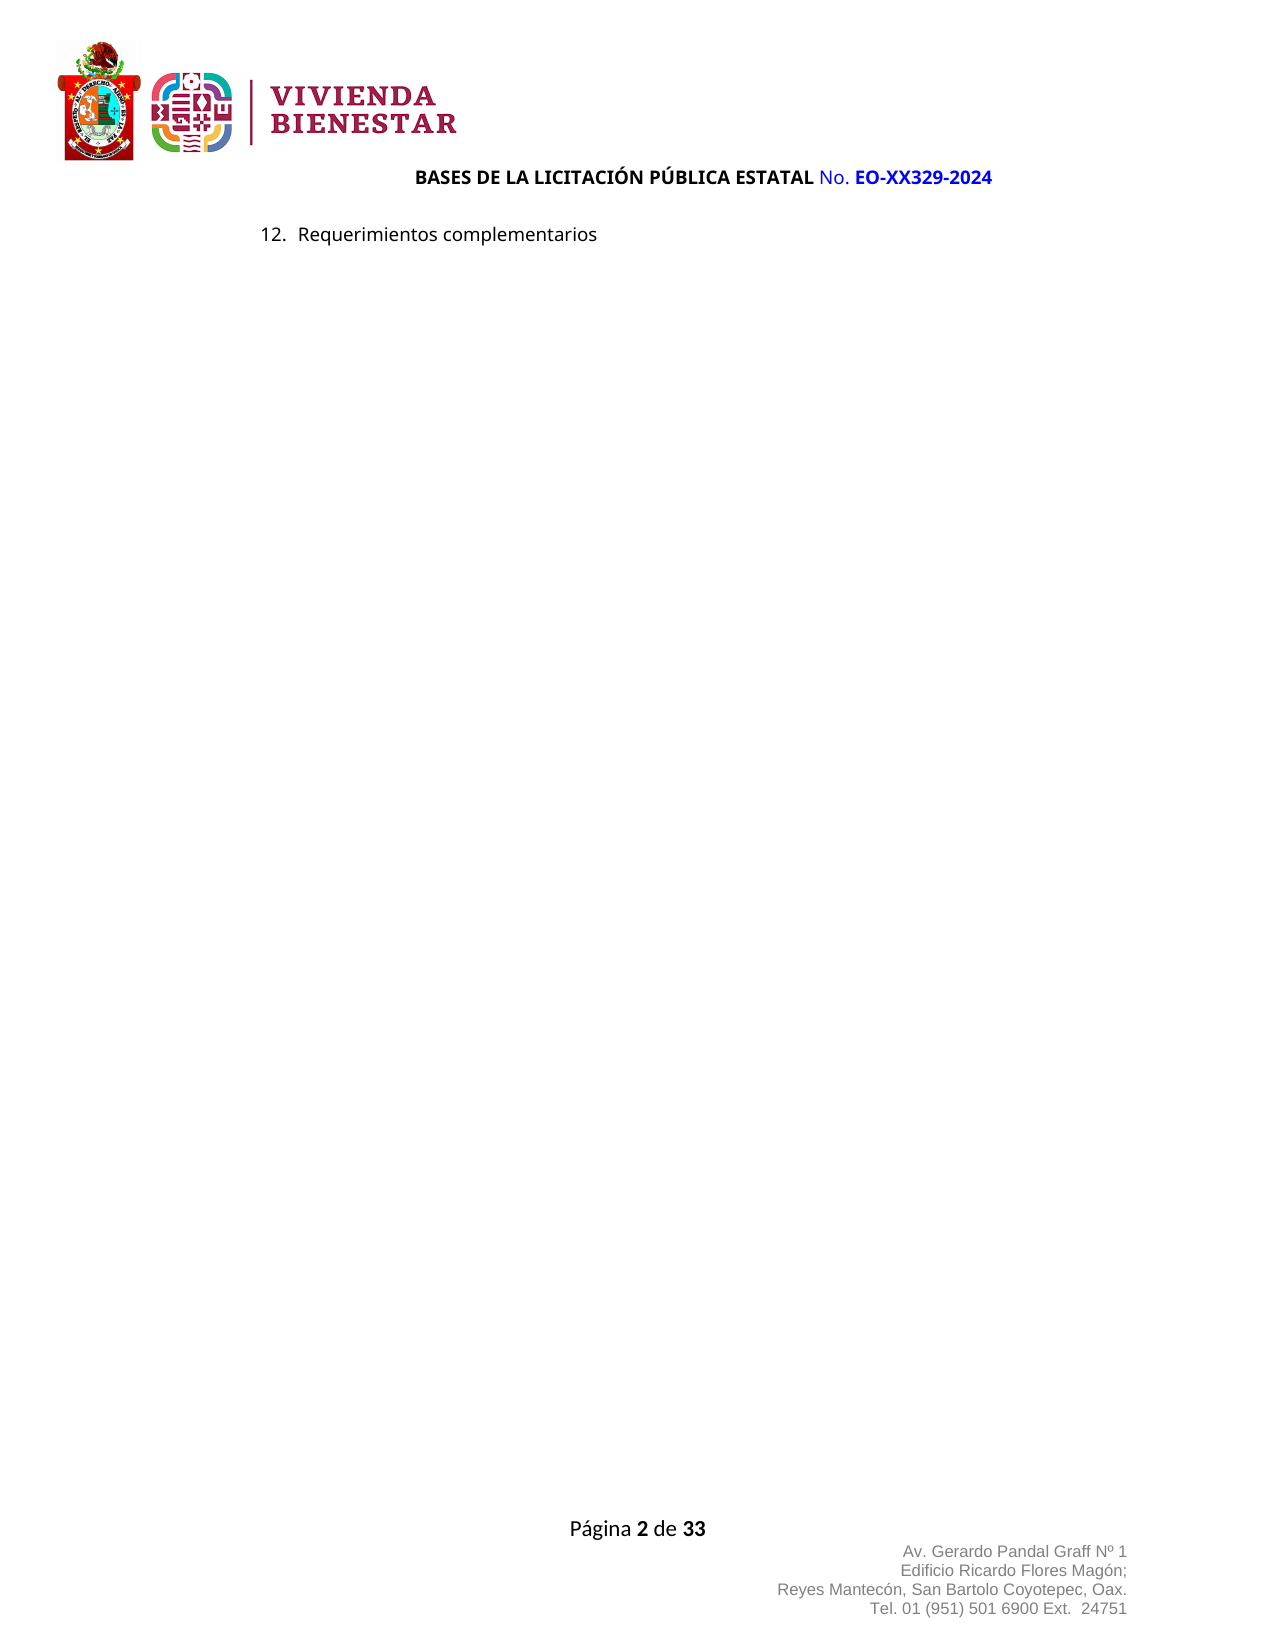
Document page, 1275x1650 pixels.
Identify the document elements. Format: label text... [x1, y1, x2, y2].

picture [55, 41, 143, 163]
picture [147, 64, 473, 161]
list Requerimientos complementarios [260, 221, 1127, 247]
